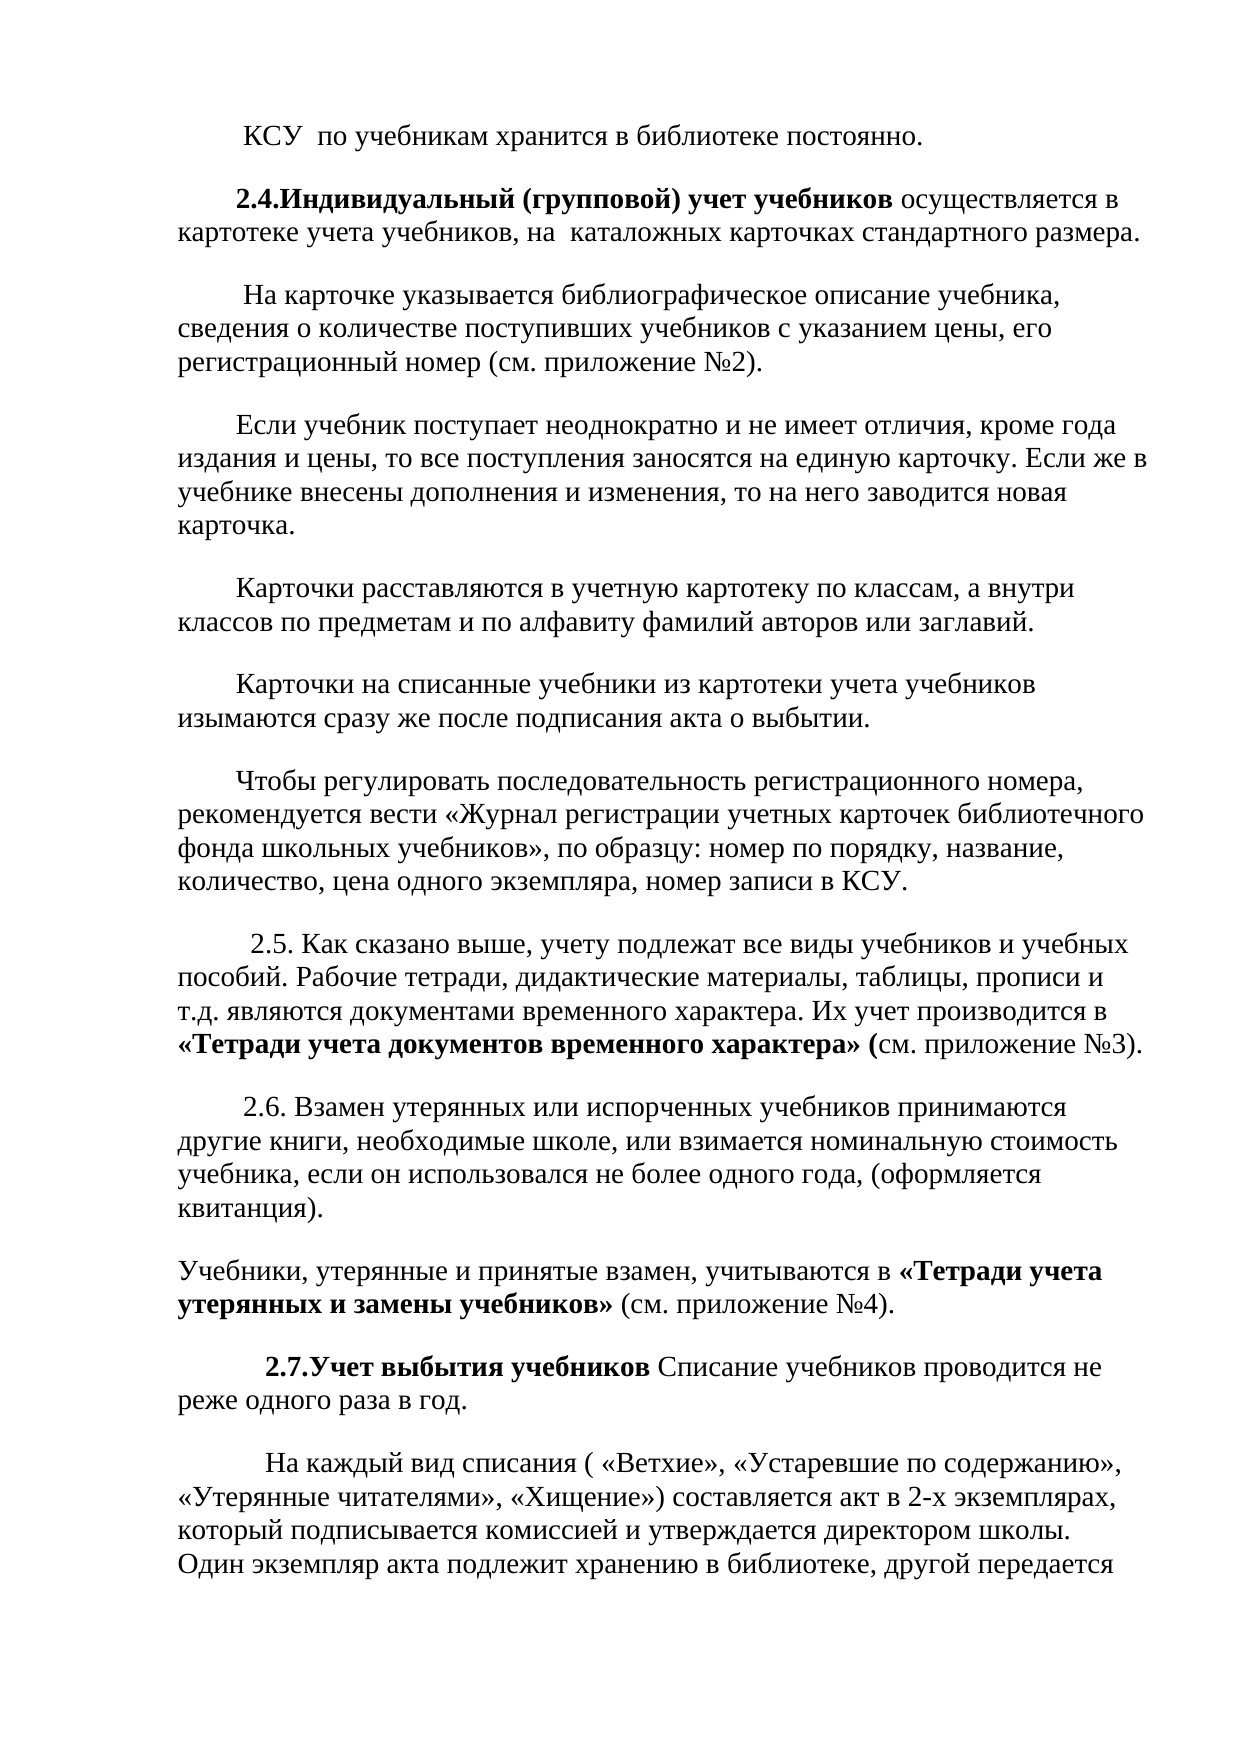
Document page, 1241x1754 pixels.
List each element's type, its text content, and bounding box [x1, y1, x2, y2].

text Карточки на списанные учебники из картотеки учета учебников изымаются сразу же после подписания акта о выбытии. [177, 666, 1152, 733]
text Карточки расставляются в учетную картотеку по классам, а внутри классов по предметам и по алфавиту фамилий авторов или заглавий. [177, 570, 1152, 637]
text На карточке указывается библиографическое описание учебника, сведения о количестве поступивших учебников с указанием цены, его регистрационный номер (см. приложение №2). [177, 277, 1152, 378]
text 2.7.Учет выбытия учебников Списание учебников проводится не реже одного раза в год. [177, 1349, 1152, 1416]
text КСУ по учебникам хранится в библиотеке постоянно. [177, 118, 1152, 152]
text Чтобы регулировать последовательность регистрационного номера, рекомендуется вести «Журнал регистрации учетных карточек библиотечного фонда школьных учебников», по образцу: номер по порядку, название, количество, цена одного экземпляра, номер записи в КСУ. [177, 763, 1152, 897]
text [177, 1445, 1152, 1579]
text 2.4.Индивидуальный (групповой) учет учебников осуществляется в картотеке учета учебников, на каталожных карточках стандартного размера. [177, 181, 1152, 248]
text Если учебник поступает неоднократно и не имеет отличия, кроме года издания и цены, то все поступления заносятся на единую карточку. Если же в учебнике внесены дополнения и изменения, то на него заводится новая карточка. [177, 407, 1152, 541]
text 2.6. Взамен утерянных или испорченных учебников принимаются другие книги, необходимые школе, или взимается номинальную стоимость учебника, если он использовался не более одного года, (оформляется квитанция). [177, 1089, 1152, 1223]
text Учебники, утерянные и принятые взамен, учитываются в «Тетради учета утерянных и замены учебников» (см. приложение №4). [177, 1253, 1152, 1320]
text 2.5. Как сказано выше, учету подлежат все виды учебников и учебных пособий. Рабочие тетради, дидактические материалы, таблицы, прописи и т.д. являются документами временного характера. Их учет производится в «Тетради учета документов временного характера» (см. приложение №3). [177, 926, 1152, 1060]
